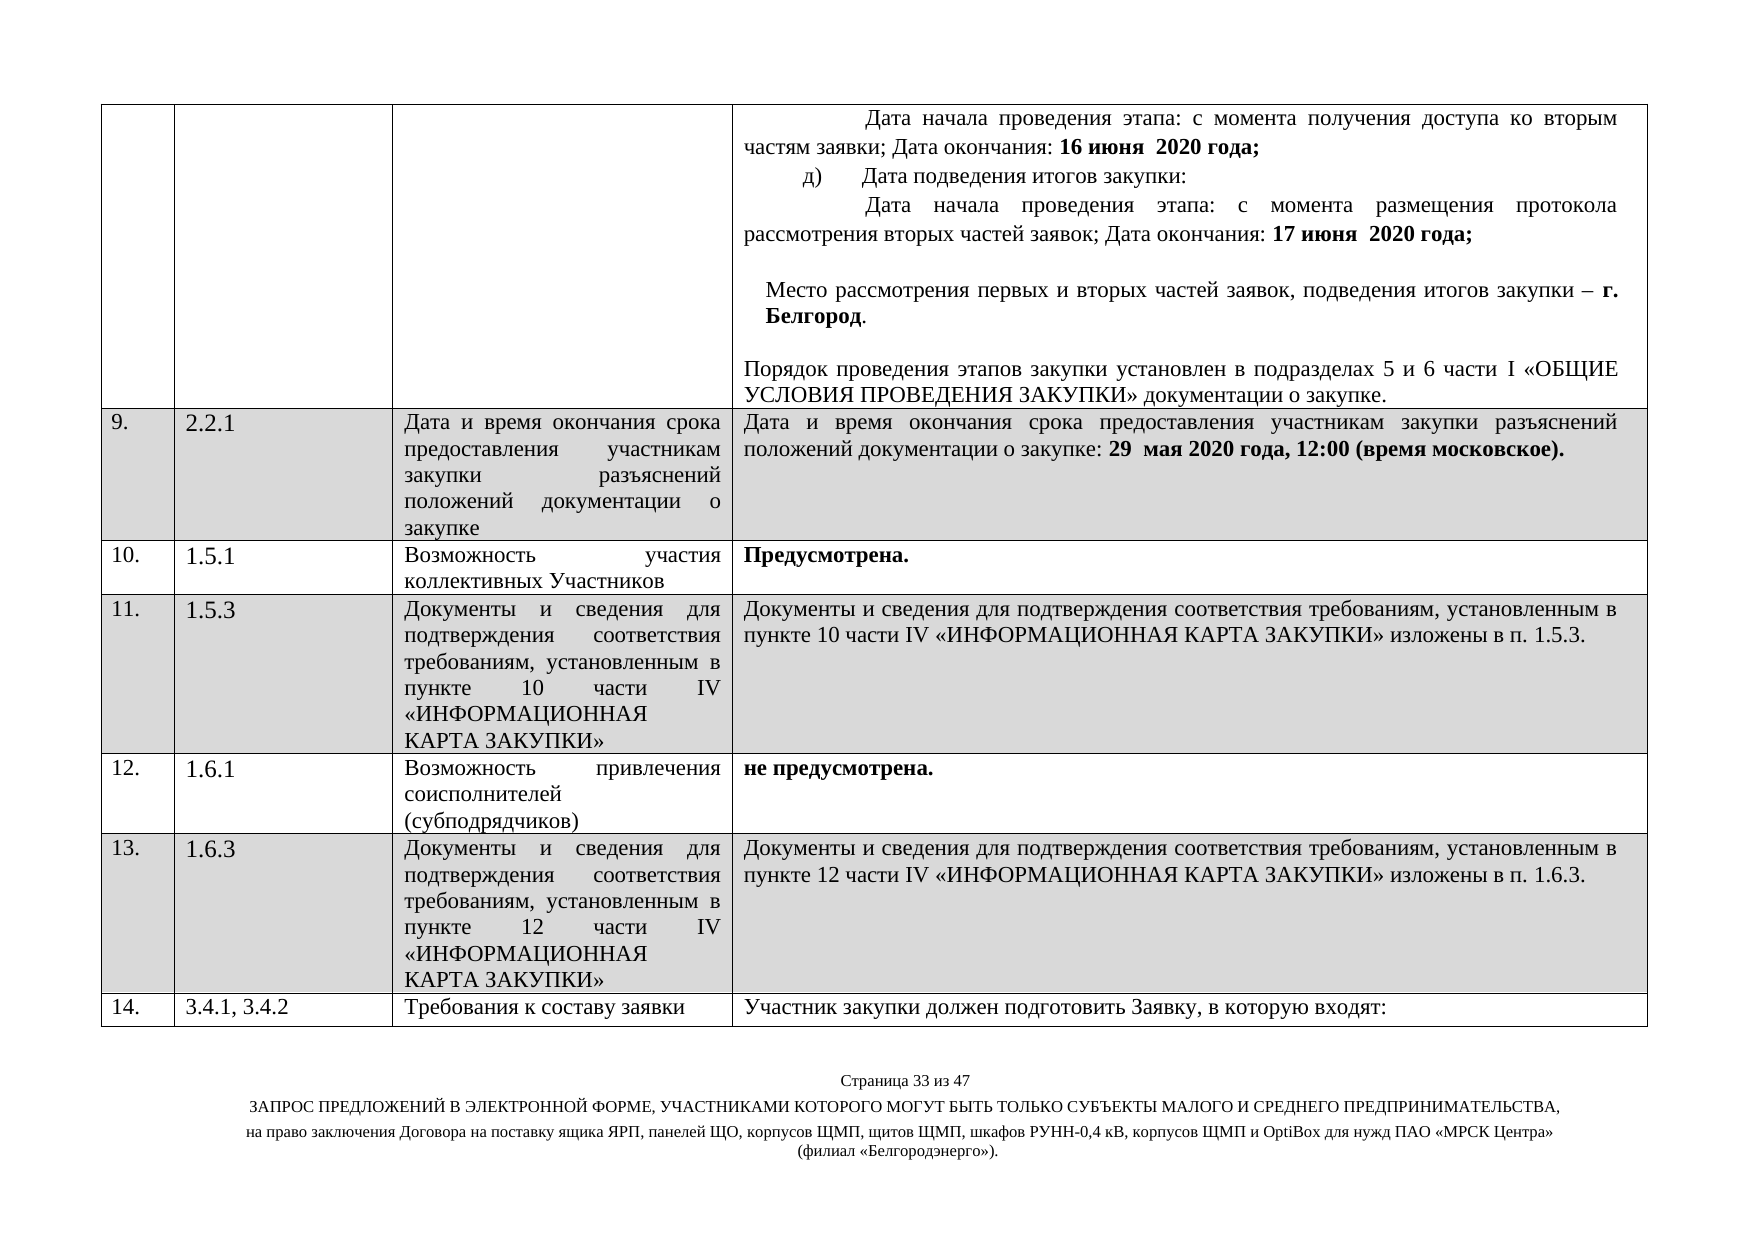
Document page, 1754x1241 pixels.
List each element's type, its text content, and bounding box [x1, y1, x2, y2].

table_cell Предусмотрена. [733, 541, 1647, 594]
table_cell 3.4.1, 3.4.2 [175, 994, 392, 1026]
table_cell [102, 595, 174, 753]
table_cell 1.5.1 [175, 541, 392, 594]
table_cell [102, 105, 174, 407]
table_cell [175, 105, 392, 407]
table_cell Дата и время окончания срока предоставления участникам закупки разъяснений положений документации о закупке: 29 мая 2020 года, 12:00 (время московское). [733, 409, 1647, 540]
table_cell не предусмотрена. [733, 754, 1647, 833]
table_cell 1.6.3 [175, 834, 392, 992]
table_cell Документы и сведения для подтверждения соответствия требованиям, установленным в пункте 12 части IV «ИНФОРМАЦИОННАЯ КАРТА ЗАКУПКИ» изложены в п. 1.6.3. [733, 834, 1647, 992]
table_cell Возможность привлечения соисполнителей (субподрядчиков) [393, 754, 732, 833]
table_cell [733, 105, 1647, 407]
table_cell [393, 994, 732, 1026]
table_cell 1.5.3 [175, 595, 392, 753]
table_cell 1.6.1 [175, 754, 392, 833]
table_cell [393, 105, 732, 407]
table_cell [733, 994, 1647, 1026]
table_cell Дата и время окончания срока предоставления участникам закупки разъяснений положений документации о закупке [393, 409, 732, 540]
table_cell Документы и сведения для подтверждения соответствия требованиям, установленным в пункте 12 части IV «ИНФОРМАЦИОННАЯ КАРТА ЗАКУПКИ» [393, 834, 732, 992]
table_cell Возможность участия коллективных Участников [393, 541, 732, 594]
table_cell [102, 541, 174, 594]
table_cell Документы и сведения для подтверждения соответствия требованиям, установленным в пункте 10 части IV «ИНФОРМАЦИОННАЯ КАРТА ЗАКУПКИ» [393, 595, 732, 753]
table_cell Документы и сведения для подтверждения соответствия требованиям, установленным в пункте 10 части IV «ИНФОРМАЦИОННАЯ КАРТА ЗАКУПКИ» изложены в п. 1.5.3. [733, 595, 1647, 753]
table_cell [102, 834, 174, 992]
table_cell 2.2.1 [175, 409, 392, 540]
table_cell [102, 994, 174, 1026]
table_cell [102, 754, 174, 833]
table_cell [102, 409, 174, 540]
